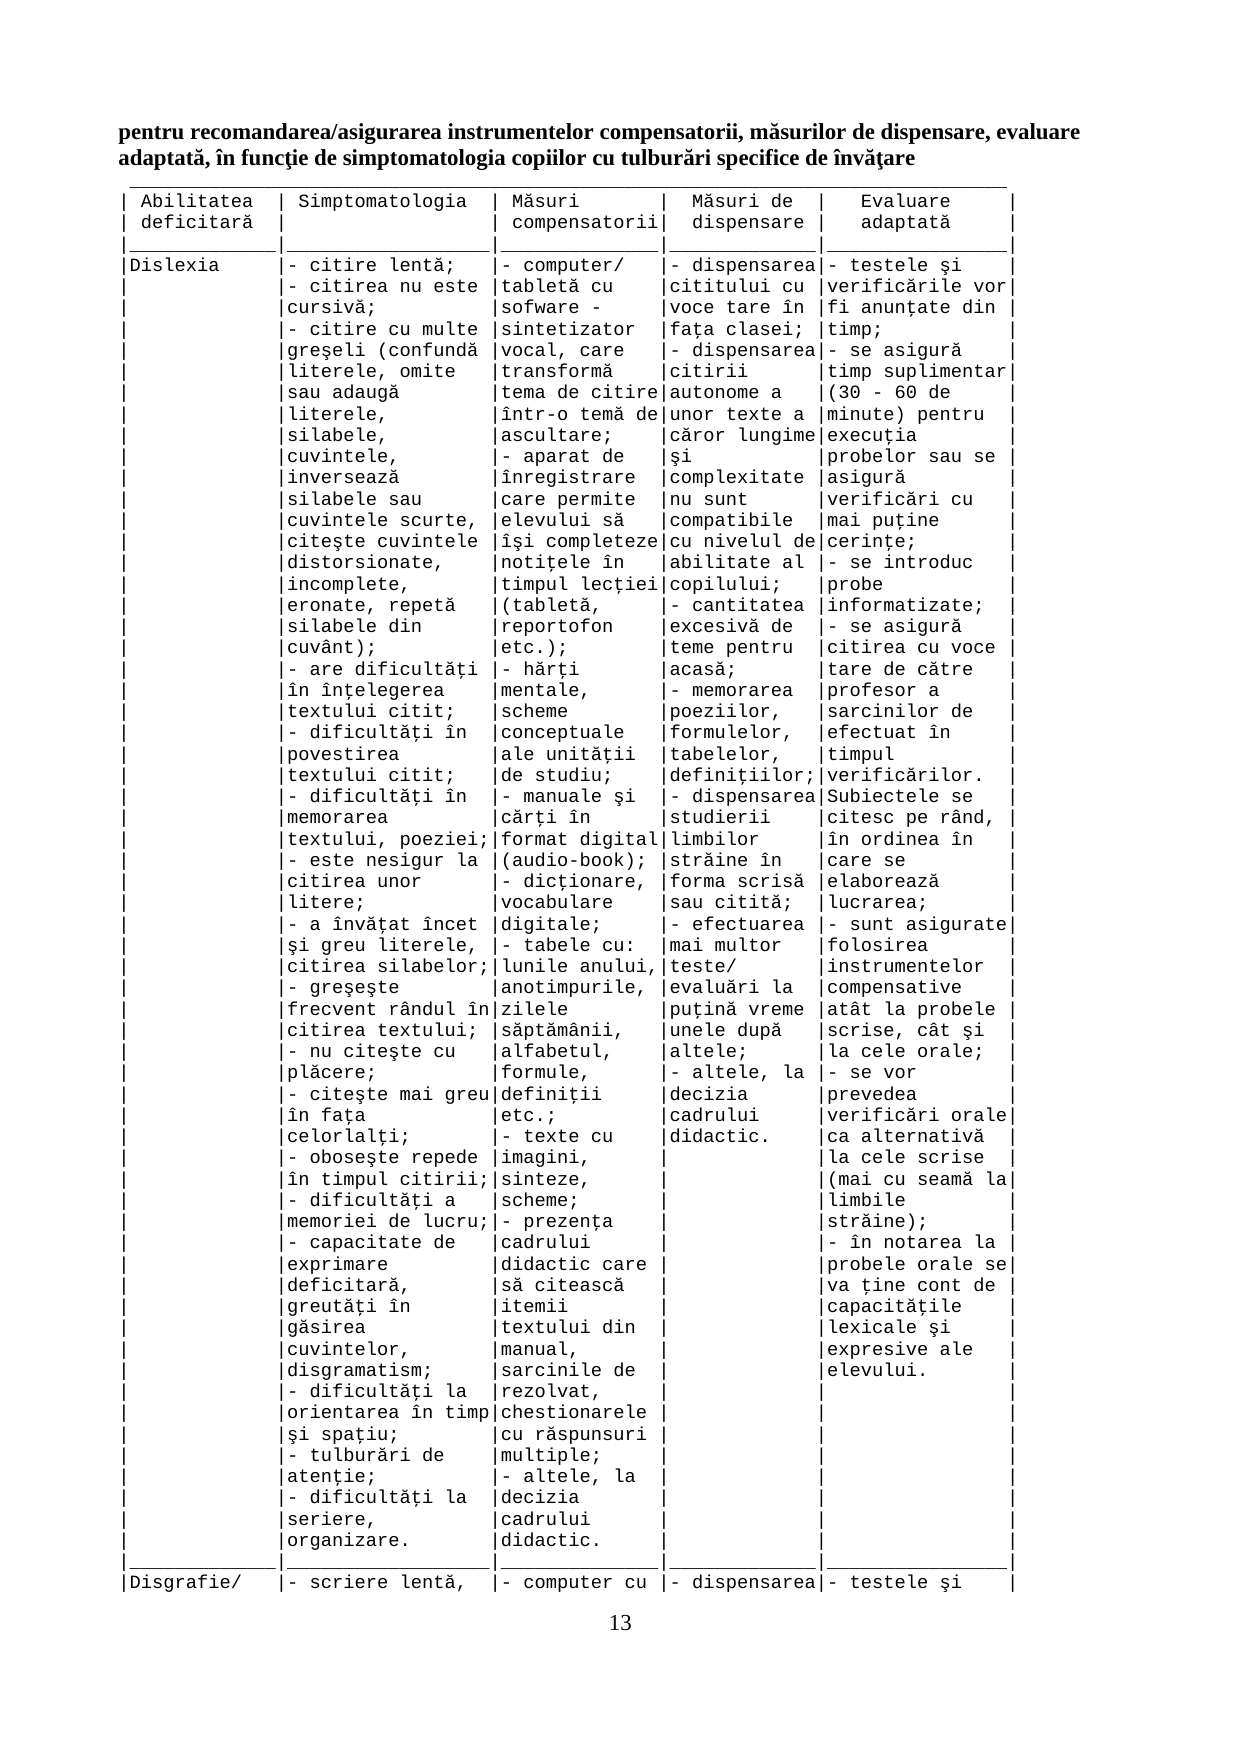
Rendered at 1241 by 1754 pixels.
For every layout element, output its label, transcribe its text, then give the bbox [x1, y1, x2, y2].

text | |literele, |într-o temă de|unor texte a |minute) pentru | [118, 404, 1122, 426]
text | |silabele sau |care permite |nu sunt |verificări cu | [118, 489, 1122, 511]
text | |în timpul citirii;|sinteze, | |(mai cu seamă la| [118, 1169, 1122, 1191]
text |Disgrafie/ |- scriere lentă, |- computer cu |- dispensarea|- testele şi | [118, 1573, 1122, 1594]
text |Dislexia |- citire lentă; |- computer/ |- dispensarea|- testele şi | [118, 256, 1122, 277]
text | |- dificultăţi în |conceptuale |formulelor, |efectuat în | [118, 723, 1122, 744]
text | |- este nesigur la |(audio-book); |străine în |care se | [118, 851, 1122, 872]
text | |exprimare |didactic care | |probele orale se| [118, 1254, 1122, 1276]
text | |inversează |înregistrare |complexitate |asigură | [118, 468, 1122, 489]
text | |frecvent rândul în|zilele |puţină vreme |atât la probele | [118, 999, 1122, 1021]
text | |- nu citeşte cu |alfabetul, |altele; |la cele orale; | [118, 1042, 1122, 1063]
text | |greşeli (confundă |vocal, care |- dispensarea|- se asigură | [118, 341, 1122, 362]
text | |în faţa |etc.; |cadrului |verificări orale| [118, 1106, 1122, 1127]
text | |deficitară, |să citească | |va ţine cont de | [118, 1276, 1122, 1297]
text | |silabele, |ascultare; |căror lungime|execuţia | [118, 426, 1122, 447]
text | |- greşeşte |anotimpurile, |evaluări la |compensative | [118, 978, 1122, 999]
text | |- oboseşte repede |imagini, | |la cele scrise | [118, 1148, 1122, 1169]
text | |cursivă; |sofware - |voce tare în |fi anunţate din | [118, 298, 1122, 319]
text | |- are dificultăţi |- hărţi |acasă; |tare de către | [118, 659, 1122, 681]
text | |cuvintele scurte, |elevului să |compatibile |mai puţine | [118, 511, 1122, 532]
text | |şi greu literele, |- tabele cu: |mai multor |folosirea | [118, 936, 1122, 957]
text | |şi spaţiu; |cu răspunsuri | | | [118, 1424, 1122, 1446]
text |_____________|__________________|______________|_____________|________________| [118, 1552, 1122, 1573]
text | |memoriei de lucru;|- prezenţa | |străine); | [118, 1212, 1122, 1233]
text | |litere; |vocabulare |sau citită; |lucrarea; | [118, 893, 1122, 914]
text | |orientarea în timp|chestionarele | | | [118, 1403, 1122, 1424]
text | |distorsionate, |notiţele în |abilitate al |- se introduc | [118, 553, 1122, 574]
text | |atenţie; |- altele, la | | | [118, 1467, 1122, 1488]
text | |textului citit; |de studiu; |definiţiilor;|verificărilor. | [118, 766, 1122, 787]
text | |greutăţi în |itemii | |capacităţile | [118, 1297, 1122, 1318]
text | |- citeşte mai greu|definiţii |decizia |prevedea | [118, 1084, 1122, 1106]
text | |memorarea |cărţi în |studierii |citesc pe rând, | [118, 808, 1122, 829]
text | |plăcere; |formule, |- altele, la |- se vor | [118, 1063, 1122, 1084]
text | |cuvintele, |- aparat de |şi |probelor sau se | [118, 447, 1122, 468]
text | |găsirea |textului din | |lexicale şi | [118, 1318, 1122, 1339]
text | |- dificultăţi la |decizia | | | [118, 1488, 1122, 1509]
text | Abilitatea | Simptomatologia | Măsuri | Măsuri de | Evaluare | [118, 192, 1122, 213]
text | |citirea silabelor;|lunile anului,|teste/ |instrumentelor | [118, 957, 1122, 978]
text |_____________|__________________|______________|_____________|________________| [118, 234, 1122, 256]
text ______________________________________________________________________________ [118, 171, 1122, 192]
text | |organizare. |didactic. | | | [118, 1531, 1122, 1552]
text | |citirea textului; |săptămânii, |unele după |scrise, cât şi | [118, 1021, 1122, 1042]
text | |- dificultăţi în |- manuale şi |- dispensarea|Subiectele se | [118, 787, 1122, 808]
text | |citeşte cuvintele |îşi completeze|cu nivelul de|cerinţe; | [118, 532, 1122, 553]
text | |- citire cu multe |sintetizator |faţa clasei; |timp; | [118, 319, 1122, 341]
text | |povestirea |ale unităţii |tabelelor, |timpul | [118, 744, 1122, 766]
text pentru recomandarea/asigurarea instrumentelor compensatorii, măsurilor de dispensare, evaluare adaptată, în funcţie de simptomatologia copiilor cu tulburări specifice de învăţare [118, 118, 1122, 171]
text | |incomplete, |timpul lecţiei|copilului; |probe | [118, 574, 1122, 596]
text | |textului, poeziei;|format digital|limbilor |în ordinea în | [118, 829, 1122, 851]
text | |- a învăţat încet |digitale; |- efectuarea |- sunt asigurate| [118, 914, 1122, 936]
text | |celorlalţi; |- texte cu |didactic. |ca alternativă | [118, 1127, 1122, 1148]
text | |eronate, repetă |(tabletă, |- cantitatea |informatizate; | [118, 596, 1122, 617]
text | |silabele din |reportofon |excesivă de |- se asigură | [118, 617, 1122, 638]
text | |în înţelegerea |mentale, |- memorarea |profesor a | [118, 681, 1122, 702]
text | deficitară | | compensatorii| dispensare | adaptată | [118, 213, 1122, 234]
text | |disgramatism; |sarcinile de | |elevului. | [118, 1361, 1122, 1382]
text | |cuvintelor, |manual, | |expresive ale | [118, 1339, 1122, 1361]
text | |textului citit; |scheme |poeziilor, |sarcinilor de | [118, 702, 1122, 723]
text | |cuvânt); |etc.); |teme pentru |citirea cu voce | [118, 638, 1122, 659]
text | |sau adaugă |tema de citire|autonome a |(30 - 60 de | [118, 383, 1122, 404]
text | |seriere, |cadrului | | | [118, 1509, 1122, 1531]
text | |- citirea nu este |tabletă cu |cititului cu |verificările vor| [118, 277, 1122, 298]
text | |- capacitate de |cadrului | |- în notarea la | [118, 1233, 1122, 1254]
text | |- dificultăţi a |scheme; | |limbile | [118, 1191, 1122, 1212]
text | |- dificultăţi la |rezolvat, | | | [118, 1382, 1122, 1403]
text | |literele, omite |transformă |citirii |timp suplimentar| [118, 362, 1122, 383]
text | |- tulburări de |multiple; | | | [118, 1446, 1122, 1467]
text | |citirea unor |- dicţionare, |forma scrisă |elaborează | [118, 872, 1122, 893]
